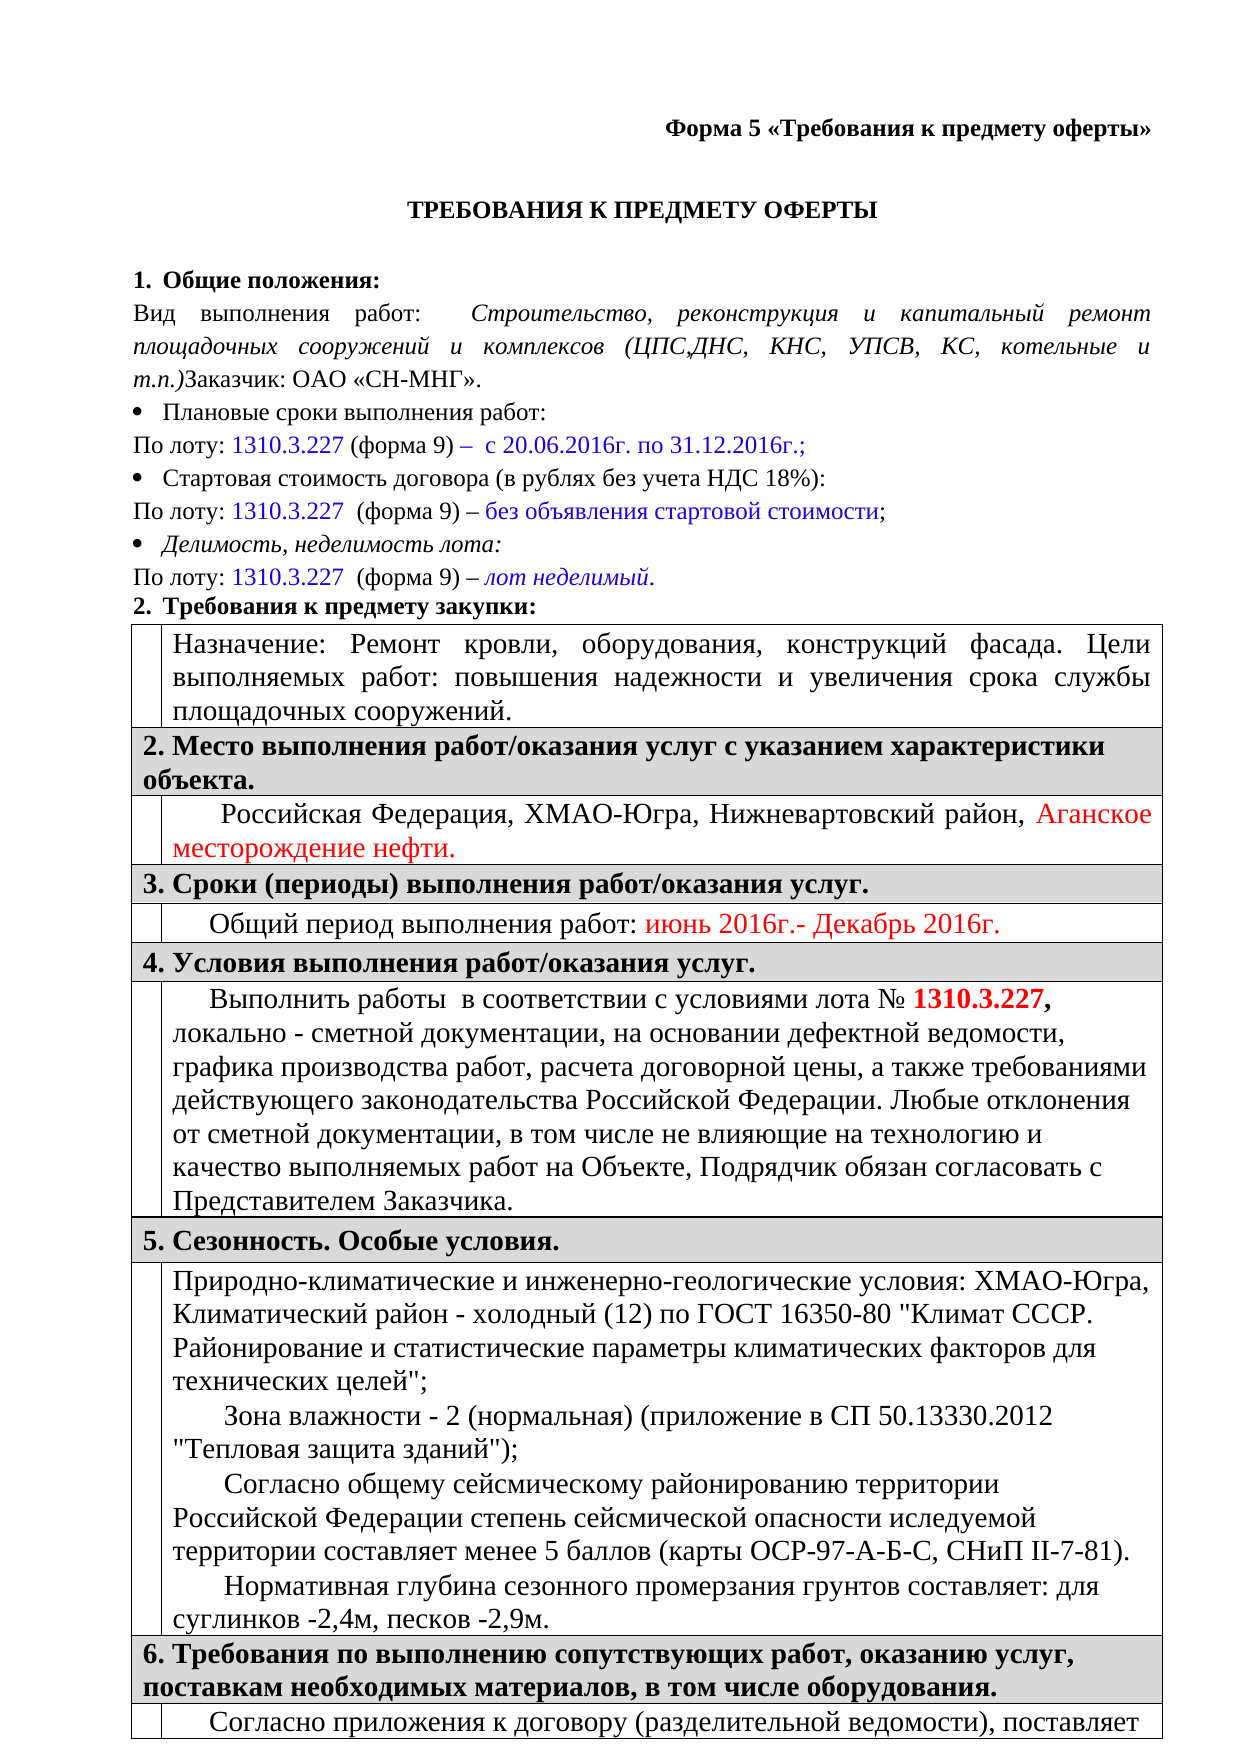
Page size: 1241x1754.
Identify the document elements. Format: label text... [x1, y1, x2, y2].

table_cell [132, 1704, 161, 1738]
text По лоту: 1310.3.227 (форма 9) – лот неделимый. [133, 562, 1152, 591]
table_header Назначение: Ремонт кровли, оборудования, конструкций фасада. Цели выполняемых работ: повышения надежности и увеличения срока службы площадочных сооружений. [162, 625, 1162, 727]
table_cell Российская Федерация, ХМАО-Югра, Нижневартовский район, Аганское месторождение нефти. [162, 796, 1162, 863]
table_cell [132, 1263, 161, 1635]
table_cell Зона влажности - 2 (нормальная) (приложение в СП 50.13330.2012 "Тепловая защита зданий"); [162, 1397, 1162, 1465]
table_cell Природно-климатические и инженерно-геологические условия: ХМАО-Югра, Климатический район - холодный (12) по ГОСТ 16350-80 "Климат СССР. Районирование и статистические параметры климатических факторов для технических целей"; [162, 1263, 1162, 1397]
table_cell [132, 982, 161, 1216]
table_cell 5. Сезонность. Особые условия. [132, 1218, 1162, 1262]
table_cell 2. Место выполнения работ/оказания услуг с указанием характеристики объекта. [132, 728, 1162, 795]
text ТРЕБОВАНИЯ К ПРЕДМЕТУ ОФЕРТЫ [133, 195, 1152, 224]
text Форма 5 «Требования к предмету оферты» [133, 113, 1152, 141]
table_cell Нормативная глубина сезонного промерзания грунтов составляет: для суглинков -2,4м, песков -2,9м. [162, 1567, 1162, 1635]
list Стартовая стоимость договора (в рублях без учета НДС 18%): [133, 463, 1152, 492]
list Требования к предмету закупки: [133, 591, 1152, 620]
text По лоту: 1310.3.227 (форма 9) – без объявления стартовой стоимости; [133, 496, 1152, 525]
table_header [132, 625, 161, 727]
list Делимость, неделимость лота: [133, 529, 1152, 558]
table_cell Согласно общему сейсмическому районированию территории Российской Федерации степень сейсмической опасности иследуемой территории составляет менее 5 баллов (карты ОСР-97-А-Б-С, СНиП II-7-81). [162, 1465, 1162, 1567]
table_cell [132, 796, 161, 863]
table_cell Выполнить работы в соответствии с условиями лота № 1310.3.227, локально - сметной документации, на основании дефектной ведомости, графика производства работ, расчета договорной цены, а также требованиями действующего законодательства Российской Федерации. Любые отклонения от сметной документации, в том числе не влияющие на технологию и качество выполняемых работ на Объекте, Подрядчик обязан согласовать с Представителем Заказчика. [162, 982, 1162, 1216]
table_cell 6. Требования по выполнению сопутствующих работ, оказанию услуг, поставкам необходимых материалов, в том числе оборудования. [132, 1636, 1162, 1703]
text Вид выполнения работ: Строительство, реконструкция и капитальный ремонт площадочных сооружений и комплексов (ЦПС,ДНС, КНС, УПСВ, КС, котельные и т.п.)Заказчик: ОАО «СН-МНГ». [133, 298, 1152, 393]
list Плановые сроки выполнения работ: [133, 397, 1152, 426]
table_cell 4. Условия выполнения работ/оказания услуг. [132, 943, 1162, 981]
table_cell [162, 1704, 1162, 1738]
text По лоту: 1310.3.227 (форма 9) – с 20.06.2016г. по 31.12.2016г.; [133, 430, 1152, 459]
list Общие положения: [133, 265, 1152, 294]
table_cell 3. Сроки (периоды) выполнения работ/оказания услуг. [132, 865, 1162, 902]
table_cell Общий период выполнения работ: июнь 2016г.- Декабрь 2016г. [162, 904, 1162, 942]
table_cell [132, 904, 161, 942]
